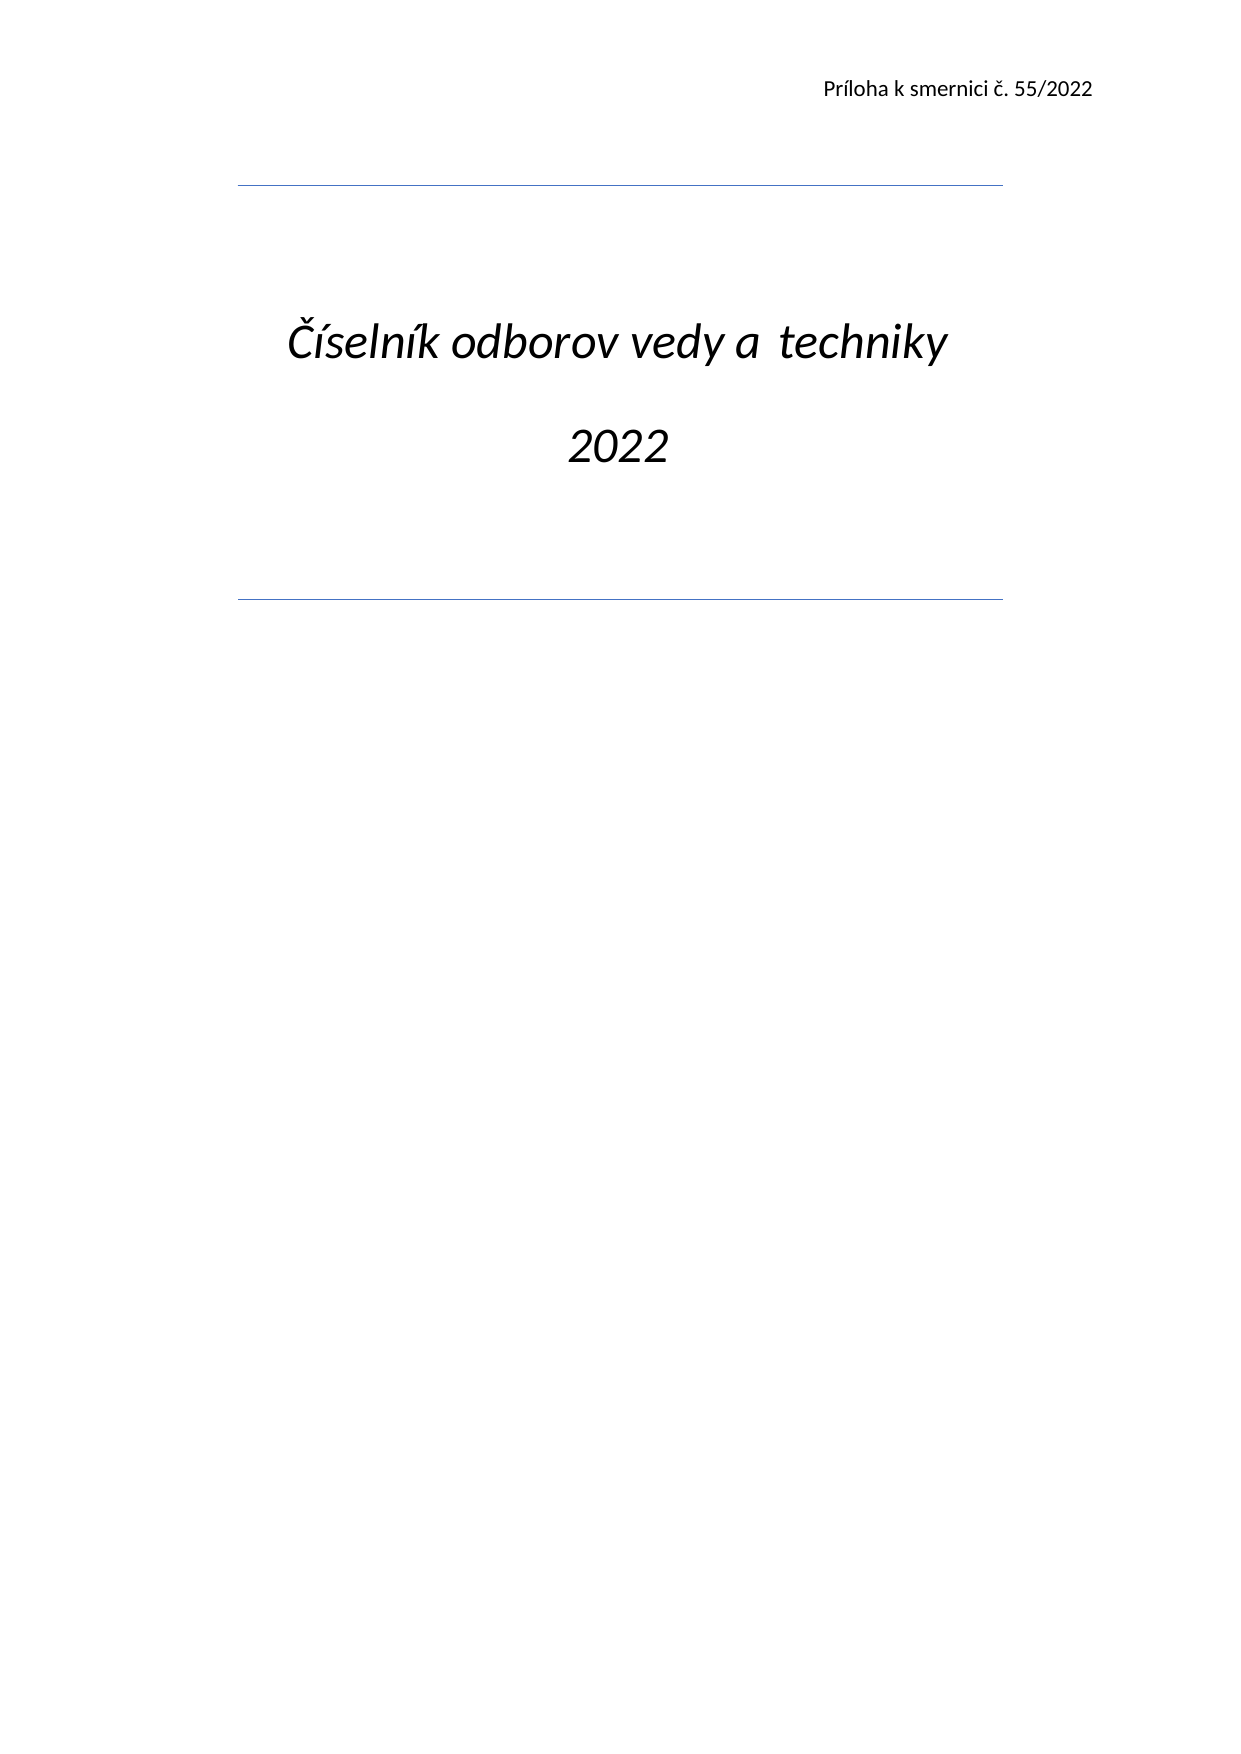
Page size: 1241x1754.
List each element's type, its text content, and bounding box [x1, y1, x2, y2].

text 2022 [238, 392, 1003, 475]
text Číselník odborov vedy a techniky [238, 288, 1003, 371]
